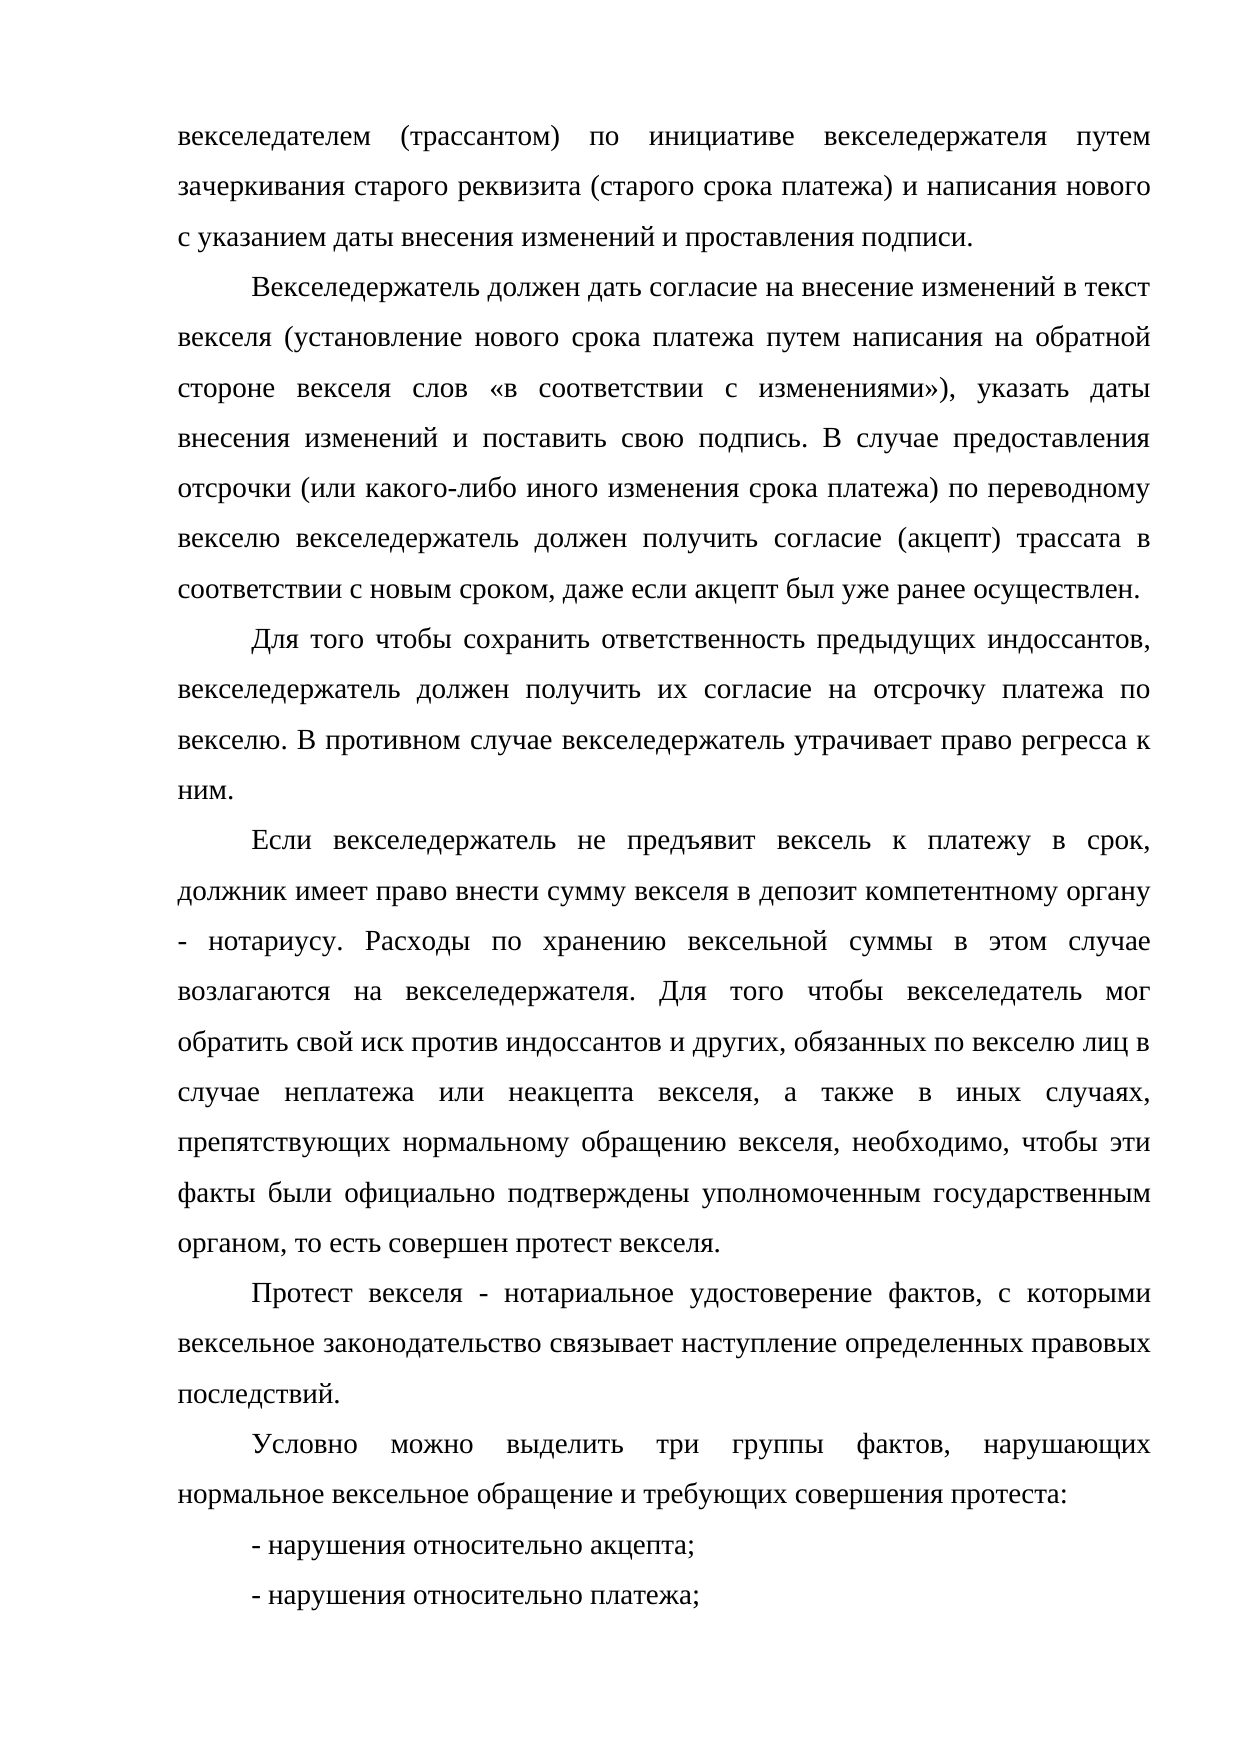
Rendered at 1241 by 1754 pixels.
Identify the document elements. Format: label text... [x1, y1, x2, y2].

text Для того чтобы сохранить ответственность предыдущих индоссантов, векселедержатель должен получить их согласие на отсрочку платежа по векселю. В противном случае векселедержатель утрачивает право регресса к ним. [177, 621, 1152, 806]
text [177, 118, 1152, 252]
text Протест векселя - нотариальное удостоверение фактов, с которыми вексельное законодательство связывает наступление определенных правовых последствий. [177, 1275, 1152, 1409]
text Условно можно выделить три группы фактов, нарушающих нормальное вексельное обращение и требующих совершения протеста: [177, 1426, 1152, 1510]
text - нарушения относительно платежа; [177, 1577, 1152, 1611]
text Векселедержатель должен дать согласие на внесение изменений в текст векселя (установление нового срока платежа путем написания на обратной стороне векселя слов «в соответствии с изменениями»), указать даты внесения изменений и поставить свою подпись. В случае предоставления отсрочки (или какого-либо иного изменения срока платежа) по переводному векселю векселедержатель должен получить согласие (акцепт) трассата в соответствии с новым сроком, даже если акцепт был уже ранее осуществлен. [177, 269, 1152, 604]
text Если векселедержатель не предъявит вексель к платежу в срок, должник имеет право внести сумму векселя в депозит компетентному органу - нотариусу. Расходы по хранению вексельной суммы в этом случае возлагаются на векселедержателя. Для того чтобы векселедатель мог обратить свой иск против индоссантов и других, обязанных по векселю лиц в случае неплатежа или неакцепта векселя, а также в иных случаях, препятствующих нормальному обращению векселя, необходимо, чтобы эти факты были официально подтверждены уполномоченным государственным органом, то есть совершен протест векселя. [177, 822, 1152, 1258]
text - нарушения относительно акцепта; [177, 1527, 1152, 1560]
